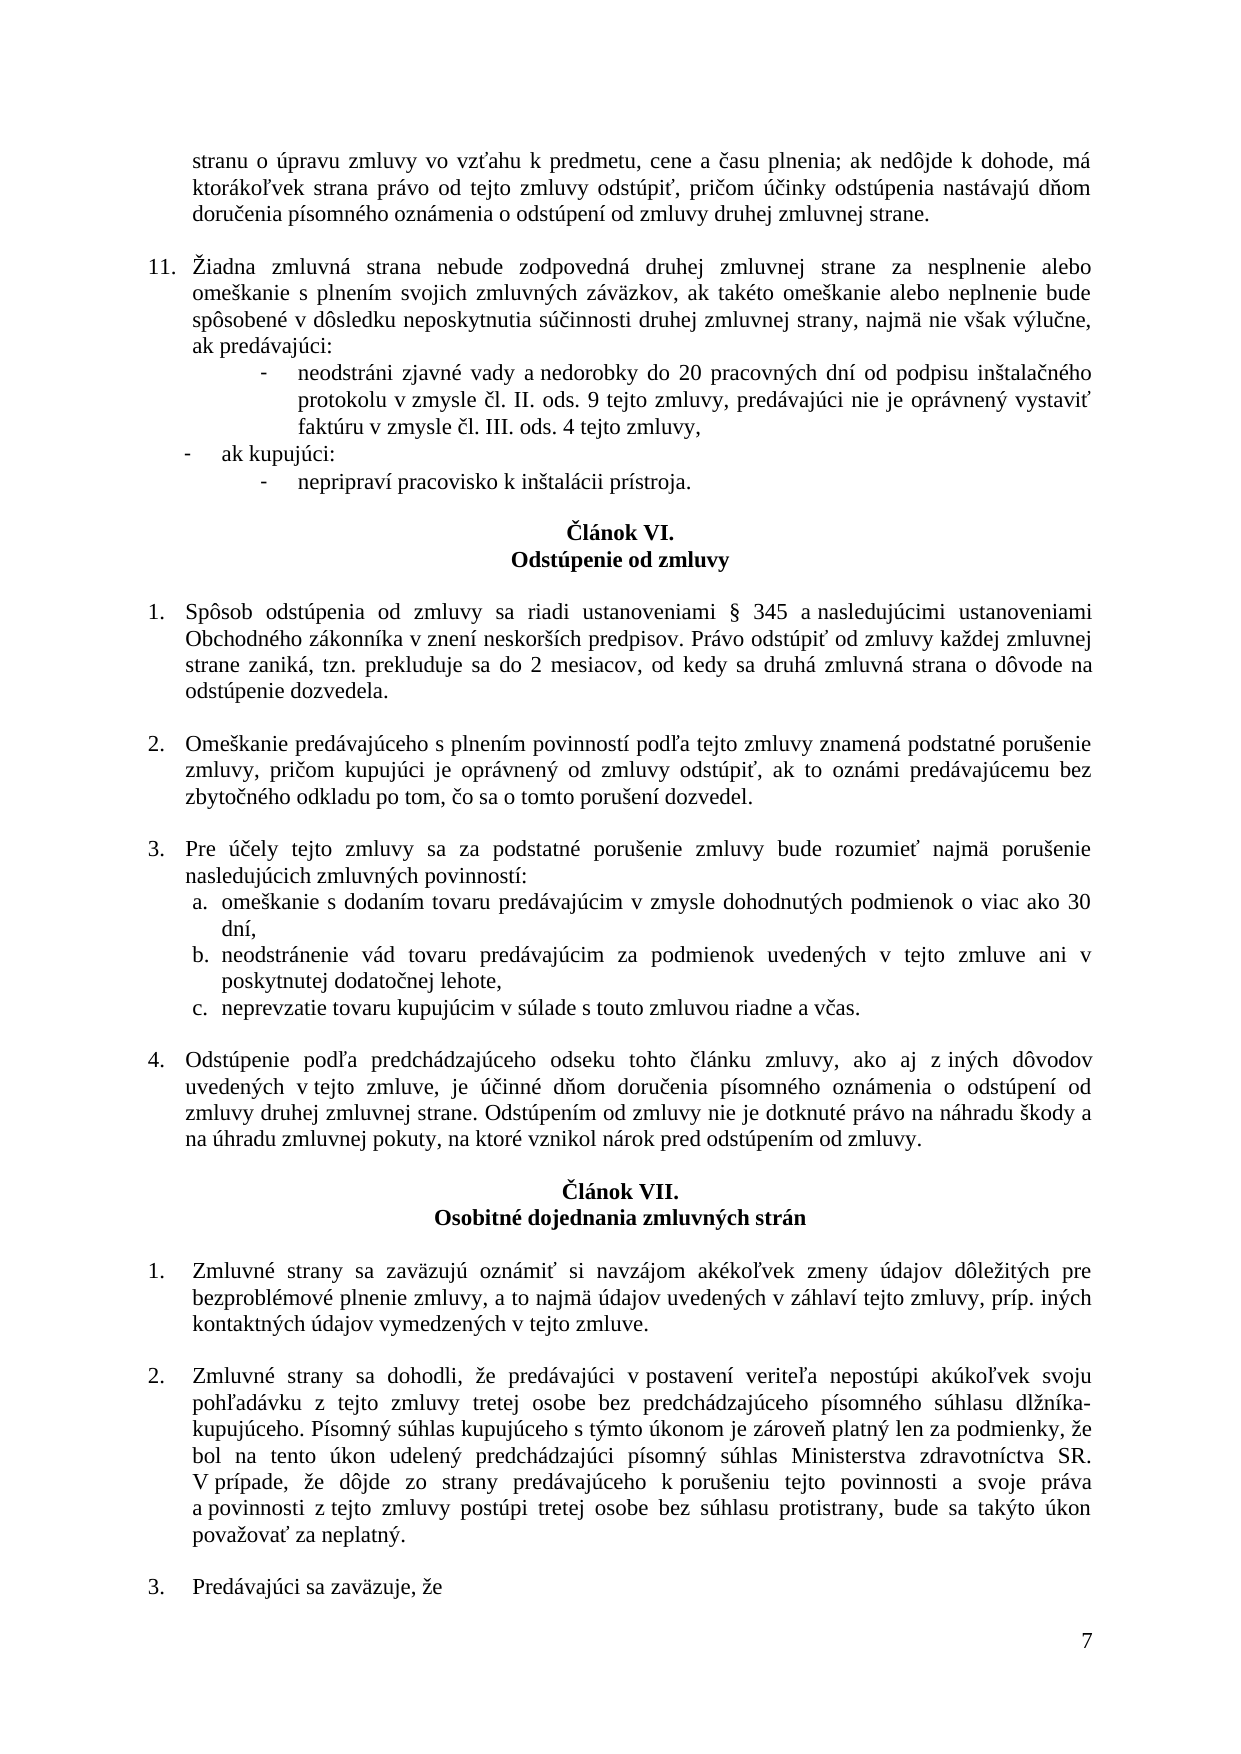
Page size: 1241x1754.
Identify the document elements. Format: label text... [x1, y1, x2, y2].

list Predávajúci sa zaväzuje, že [148, 1573, 1093, 1600]
list ak kupujúci: [184, 439, 1093, 467]
text Osobitné dojednania zmluvných strán [148, 1204, 1093, 1231]
text Článok VII. [148, 1178, 1093, 1204]
list Omeškanie predávajúceho s plnením povinností podľa tejto zmluvy znamená podstatné porušenie zmluvy, pričom kupujúci je oprávnený od zmluvy odstúpiť, ak to oznámi predávajúcemu bez zbytočného odkladu po tom, čo sa o tomto porušení dozvedel. [148, 730, 1093, 809]
text Článok VI. [148, 519, 1093, 546]
list nepripraví pracovisko k inštalácii prístroja. [260, 467, 1093, 495]
list neodstráni zjavné vady a nedorobky do 20 pracovných dní od podpisu inštalačného protokolu v zmysle čl. II. ods. 9 tejto zmluvy, predávajúci nie je oprávnený vystaviť faktúru v zmysle čl. III. ods. 4 tejto zmluvy, [260, 358, 1093, 439]
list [148, 148, 1093, 227]
list Zmluvné strany sa zaväzujú oznámiť si navzájom akékoľvek zmeny údajov dôležitých pre bezproblémové plnenie zmluvy, a to najmä údajov uvedených v záhlaví tejto zmluvy, príp. iných kontaktných údajov vymedzených v tejto zmluve. [148, 1257, 1093, 1336]
list neodstránenie vád tovaru predávajúcim za podmienok uvedených v tejto zmluve ani v poskytnutej dodatočnej lehote, [192, 941, 1093, 994]
list Žiadna zmluvná strana nebude zodpovedná druhej zmluvnej strane za nesplnenie alebo omeškanie s plnením svojich zmluvných záväzkov, ak takéto omeškanie alebo neplnenie bude spôsobené v dôsledku neposkytnutia súčinnosti druhej zmluvnej strany, najmä nie však výlučne, ak predávajúci: [148, 253, 1093, 358]
list neprevzatie tovaru kupujúcim v súlade s touto zmluvou riadne a včas. [192, 994, 1093, 1020]
list Zmluvné strany sa dohodli, že predávajúci v postavení veriteľa nepostúpi akúkoľvek svoju pohľadávku z tejto zmluvy tretej osobe bez predchádzajúceho písomného súhlasu dlžníka- kupujúceho. Písomný súhlas kupujúceho s týmto úkonom je zároveň platný len za podmienky, že bol na tento úkon udelený predchádzajúci písomný súhlas Ministerstva zdravotníctva SR. V prípade, že dôjde zo strany predávajúceho k porušeniu tejto povinnosti a svoje práva a povinnosti z tejto zmluvy postúpi tretej osobe bez súhlasu protistrany, bude sa takýto úkon považovať za neplatný. [148, 1363, 1093, 1547]
list Spôsob odstúpenia od zmluvy sa riadi ustanoveniami § 345 a nasledujúcimi ustanoveniami Obchodného zákonníka v znení neskorších predpisov. Právo odstúpiť od zmluvy každej zmluvnej strane zaniká, tzn. prekluduje sa do 2 mesiacov, od kedy sa druhá zmluvná strana o dôvode na odstúpenie dozvedela. [148, 598, 1093, 704]
text Odstúpenie od zmluvy [148, 546, 1093, 572]
list Odstúpenie podľa predchádzajúceho odseku tohto článku zmluvy, ako aj z iných dôvodov uvedených v tejto zmluve, je účinné dňom doručenia písomného oznámenia o odstúpení od zmluvy druhej zmluvnej strane. Odstúpením od zmluvy nie je dotknuté právo na náhradu škody a na úhradu zmluvnej pokuty, na ktoré vznikol nárok pred odstúpením od zmluvy. [148, 1046, 1093, 1152]
list omeškanie s dodaním tovaru predávajúcim v zmysle dohodnutých podmienok o viac ako 30 dní, [192, 888, 1093, 941]
list Pre účely tejto zmluvy sa za podstatné porušenie zmluvy bude rozumieť najmä porušenie nasledujúcich zmluvných povinností: [148, 836, 1093, 888]
